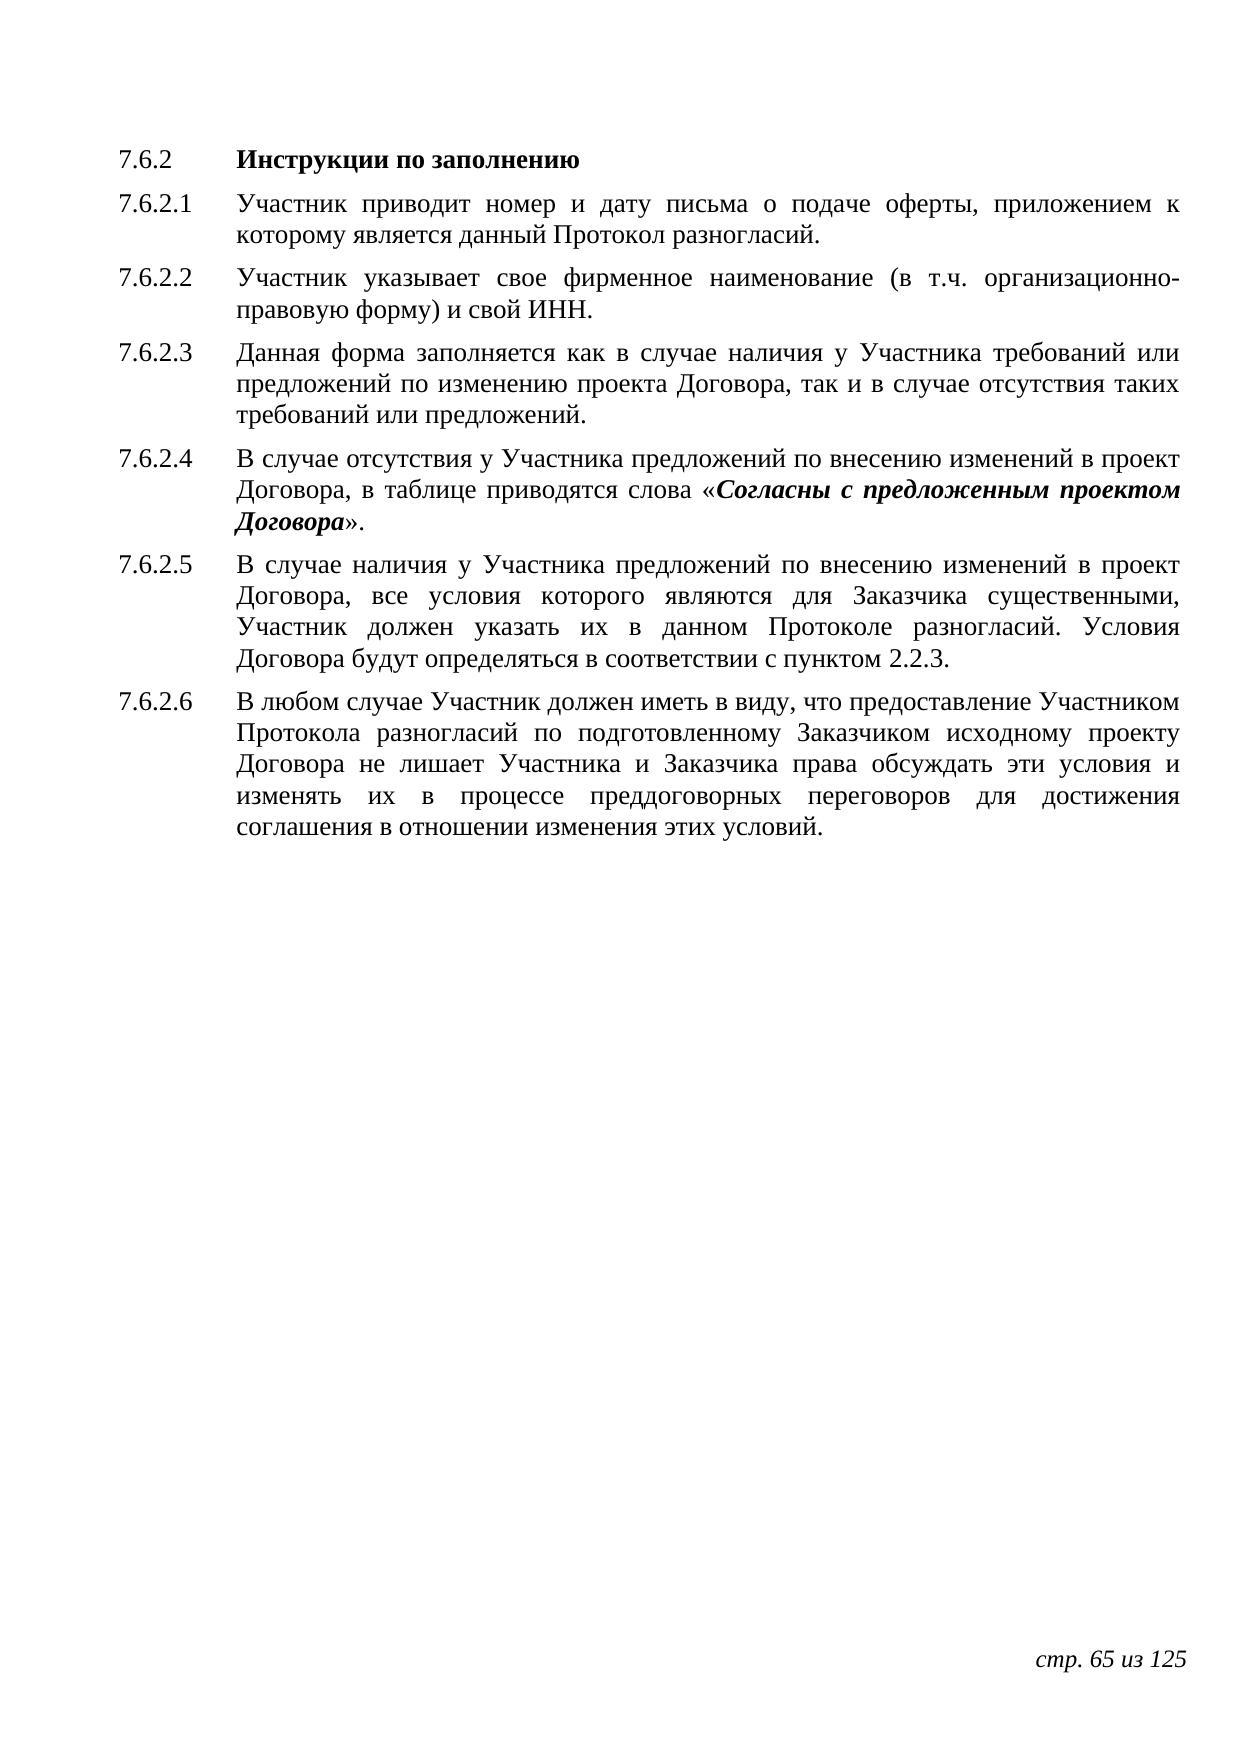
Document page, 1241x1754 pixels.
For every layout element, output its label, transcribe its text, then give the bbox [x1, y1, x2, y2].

text Данная форма заполняется как в случае наличия у Участника требований или предложений по изменению проекта Договора, так и в случае отсутствия таких требований или предложений. [118, 336, 1181, 430]
text В случае наличия у Участника предложений по внесению изменений в проект Договора, все условия которого являются для Заказчика существенными, Участник должен указать их в данном Протоколе разногласий. Условия Договора будут определяться в соответствии с пунктом 2.2.3. [118, 548, 1181, 673]
text Инструкции по заполнению [118, 143, 1181, 174]
text В любом случае Участник должен иметь в виду, что предоставление Участником Протокола разногласий по подготовленному Заказчиком исходному проекту Договора не лишает Участника и Заказчика права обсуждать эти условия и изменять их в процессе преддоговорных переговоров для достижения соглашения в отношении изменения этих условий. [118, 685, 1181, 841]
text В случае отсутствия у Участника предложений по внесению изменений в проект Договора, в таблице приводятся слова «Согласны с предложенным проектом Договора». [118, 442, 1181, 536]
text Участник приводит номер и дату письма о подаче оферты, приложением к которому является данный Протокол разногласий. [118, 187, 1181, 249]
text Участник указывает свое фирменное наименование (в т.ч. организационно-правовую форму) и свой ИНН. [118, 262, 1181, 324]
